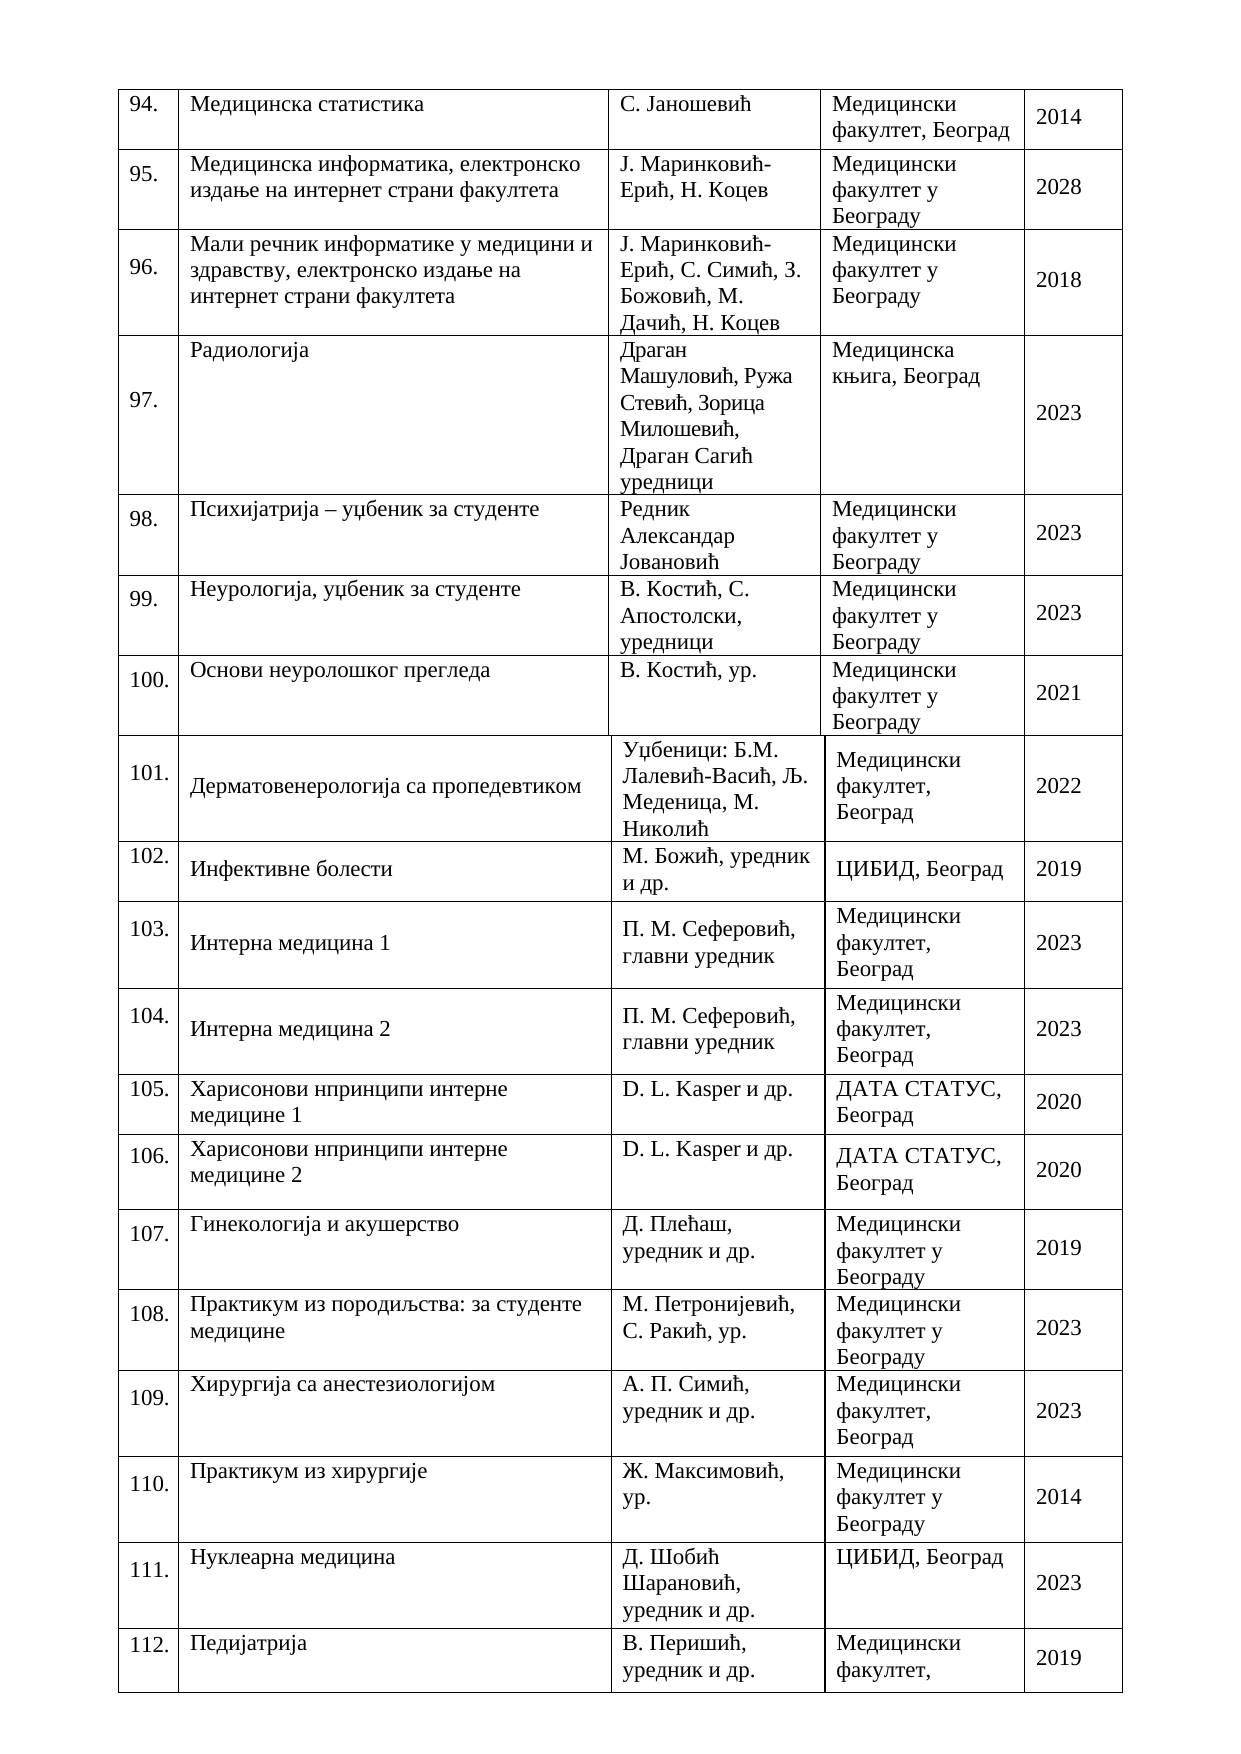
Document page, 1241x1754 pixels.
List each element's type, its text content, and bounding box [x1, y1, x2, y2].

table_cell ЦИБИД, Београд [826, 842, 1024, 901]
table_cell 2022 [1025, 736, 1122, 841]
table_cell Медицински факултет у Београду [826, 1457, 1024, 1542]
table_cell [119, 576, 178, 654]
table_cell С. Јаношевић [609, 90, 820, 149]
table_cell Ј. Маринковић-Ерић, Н. Коцев [609, 150, 820, 229]
table_cell 2023 [1025, 1543, 1122, 1628]
table_cell Практикум из породиљства: за студенте медицине [179, 1290, 611, 1369]
table_cell Педијатрија [179, 1629, 611, 1692]
table_cell Медицински факултет у Београду [821, 150, 1024, 229]
table_cell 2023 [1025, 1290, 1122, 1369]
table_cell Нуклеарна медицина [179, 1543, 611, 1628]
table_cell [119, 842, 178, 901]
table_cell 2021 [1025, 656, 1122, 735]
table_cell Гинекологија и акушерство [179, 1210, 611, 1289]
table_cell А. П. Симић, уредник и др. [612, 1371, 824, 1456]
table_cell [119, 150, 178, 229]
table_cell Медицински факултет у Београду [821, 656, 1024, 735]
table_cell Мали речник информатике у медицини и здравству, електронско издање на интернет страни факултета [179, 230, 608, 335]
table_cell 2019 [1025, 842, 1122, 901]
table_cell Неурологија, уџбеник за студенте [179, 576, 608, 654]
table_cell Д. Шобић Шарановић, уредник и др. [612, 1543, 824, 1628]
table_cell Уџбеници: Б.М. Лалевић-Васић, Љ. Меденица, М. Николић [612, 736, 824, 841]
table_cell [119, 1075, 178, 1134]
table_cell D. L. Kasper и др. [612, 1135, 824, 1209]
table_cell Ј. Маринковић-Ерић, С. Симић, З. Божовић, М. Дачић, Н. Коцев [609, 230, 820, 335]
table_cell 2023 [1025, 336, 1122, 494]
table_cell [119, 1135, 178, 1209]
table_cell Д. Плећаш, уредник и др. [612, 1210, 824, 1289]
table_cell П. М. Сеферовић, главни уредник [612, 989, 824, 1074]
table_cell [119, 736, 178, 841]
table_cell Харисонови нпринципи интерне медицине 2 [179, 1135, 611, 1209]
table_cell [612, 1629, 824, 1692]
table_cell [119, 495, 178, 574]
table_cell 2020 [1025, 1075, 1122, 1134]
table_cell Медицинска информатика, електронско издање на интернет страни факултета [179, 150, 608, 229]
table_cell [119, 1543, 178, 1628]
table_cell Медицински факултет, Београд [821, 90, 1024, 149]
table_cell [119, 230, 178, 335]
table_cell [119, 1371, 178, 1456]
table_cell Интерна медицина 2 [179, 989, 611, 1074]
table_cell 2023 [1025, 495, 1122, 574]
table_cell Драган Машуловић, Ружа Стевић, Зорица Милошевић, Драган Сагић уредници [609, 336, 820, 494]
table_cell Хирургија са анестезиологијом [179, 1371, 611, 1456]
table_cell [119, 989, 178, 1074]
table_cell Медицински факултет, Београд [826, 1371, 1024, 1456]
table_cell М. Петронијевић, С. Ракић, ур. [612, 1290, 824, 1369]
table_cell [119, 656, 178, 735]
table_cell Медицински факултет у Београду [826, 1210, 1024, 1289]
table_cell ЦИБИД, Београд [826, 1543, 1024, 1628]
table_cell Медицински факултет, Београд [826, 902, 1024, 987]
table_cell [119, 902, 178, 987]
table_cell Медицинска књига, Београд [821, 336, 1024, 494]
table_cell Психијатрија – уџбеник за студенте [179, 495, 608, 574]
table_cell 2018 [1025, 230, 1122, 335]
table_cell [119, 1457, 178, 1542]
table_cell 2014 [1025, 90, 1122, 149]
table_cell ДАТА СТАТУС, Београд [826, 1135, 1024, 1209]
table_cell Медицински факултет, Београд [826, 989, 1024, 1074]
table_cell Дерматовенерологија са пропедевтиком [179, 736, 611, 841]
table_cell 2028 [1025, 150, 1122, 229]
table_cell Харисонови нпринципи интерне медицине 1 [179, 1075, 611, 1134]
table_cell 2019 [1025, 1629, 1122, 1692]
table_cell Медицинска статистика [179, 90, 608, 149]
table_cell Медицински факултет у Београду [821, 230, 1024, 335]
table_cell [119, 90, 178, 149]
table_cell [119, 1210, 178, 1289]
table_cell Ж. Максимовић, ур. [612, 1457, 824, 1542]
table_cell Медицински факултет у Београду [821, 495, 1024, 574]
table_cell Практикум из хирургије [179, 1457, 611, 1542]
table_cell Радиологија [179, 336, 608, 494]
table_cell Интерна медицина 1 [179, 902, 611, 987]
table_cell Медицински факултет, Београд [826, 736, 1024, 841]
table_cell Основи неуролошког прегледа [179, 656, 608, 735]
table_cell Инфективне болести [179, 842, 611, 901]
table_cell Медицински факултет у Београду [821, 576, 1024, 654]
table_cell 2023 [1025, 576, 1122, 654]
table_cell 2014 [1025, 1457, 1122, 1542]
table_cell 2023 [1025, 902, 1122, 987]
table_cell [119, 1629, 178, 1692]
table_cell 2023 [1025, 1371, 1122, 1456]
table_cell ДАТА СТАТУС, Београд [826, 1075, 1024, 1134]
table_cell М. Божић, уредник и др. [612, 842, 824, 901]
table_cell П. М. Сеферовић, главни уредник [612, 902, 824, 987]
table_cell 2023 [1025, 989, 1122, 1074]
table_cell Медицински факултет у Београду [826, 1290, 1024, 1369]
table_cell В. Костић, С. Апостолски, уредници [609, 576, 820, 654]
table_cell 2020 [1025, 1135, 1122, 1209]
table_cell В. Костић, ур. [609, 656, 820, 735]
table_cell [119, 336, 178, 494]
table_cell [826, 1629, 1024, 1692]
table_cell [119, 1290, 178, 1369]
table_cell D. L. Kasper и др. [612, 1075, 824, 1134]
table_cell 2019 [1025, 1210, 1122, 1289]
table_cell Редник Александар Јовановић [609, 495, 820, 574]
